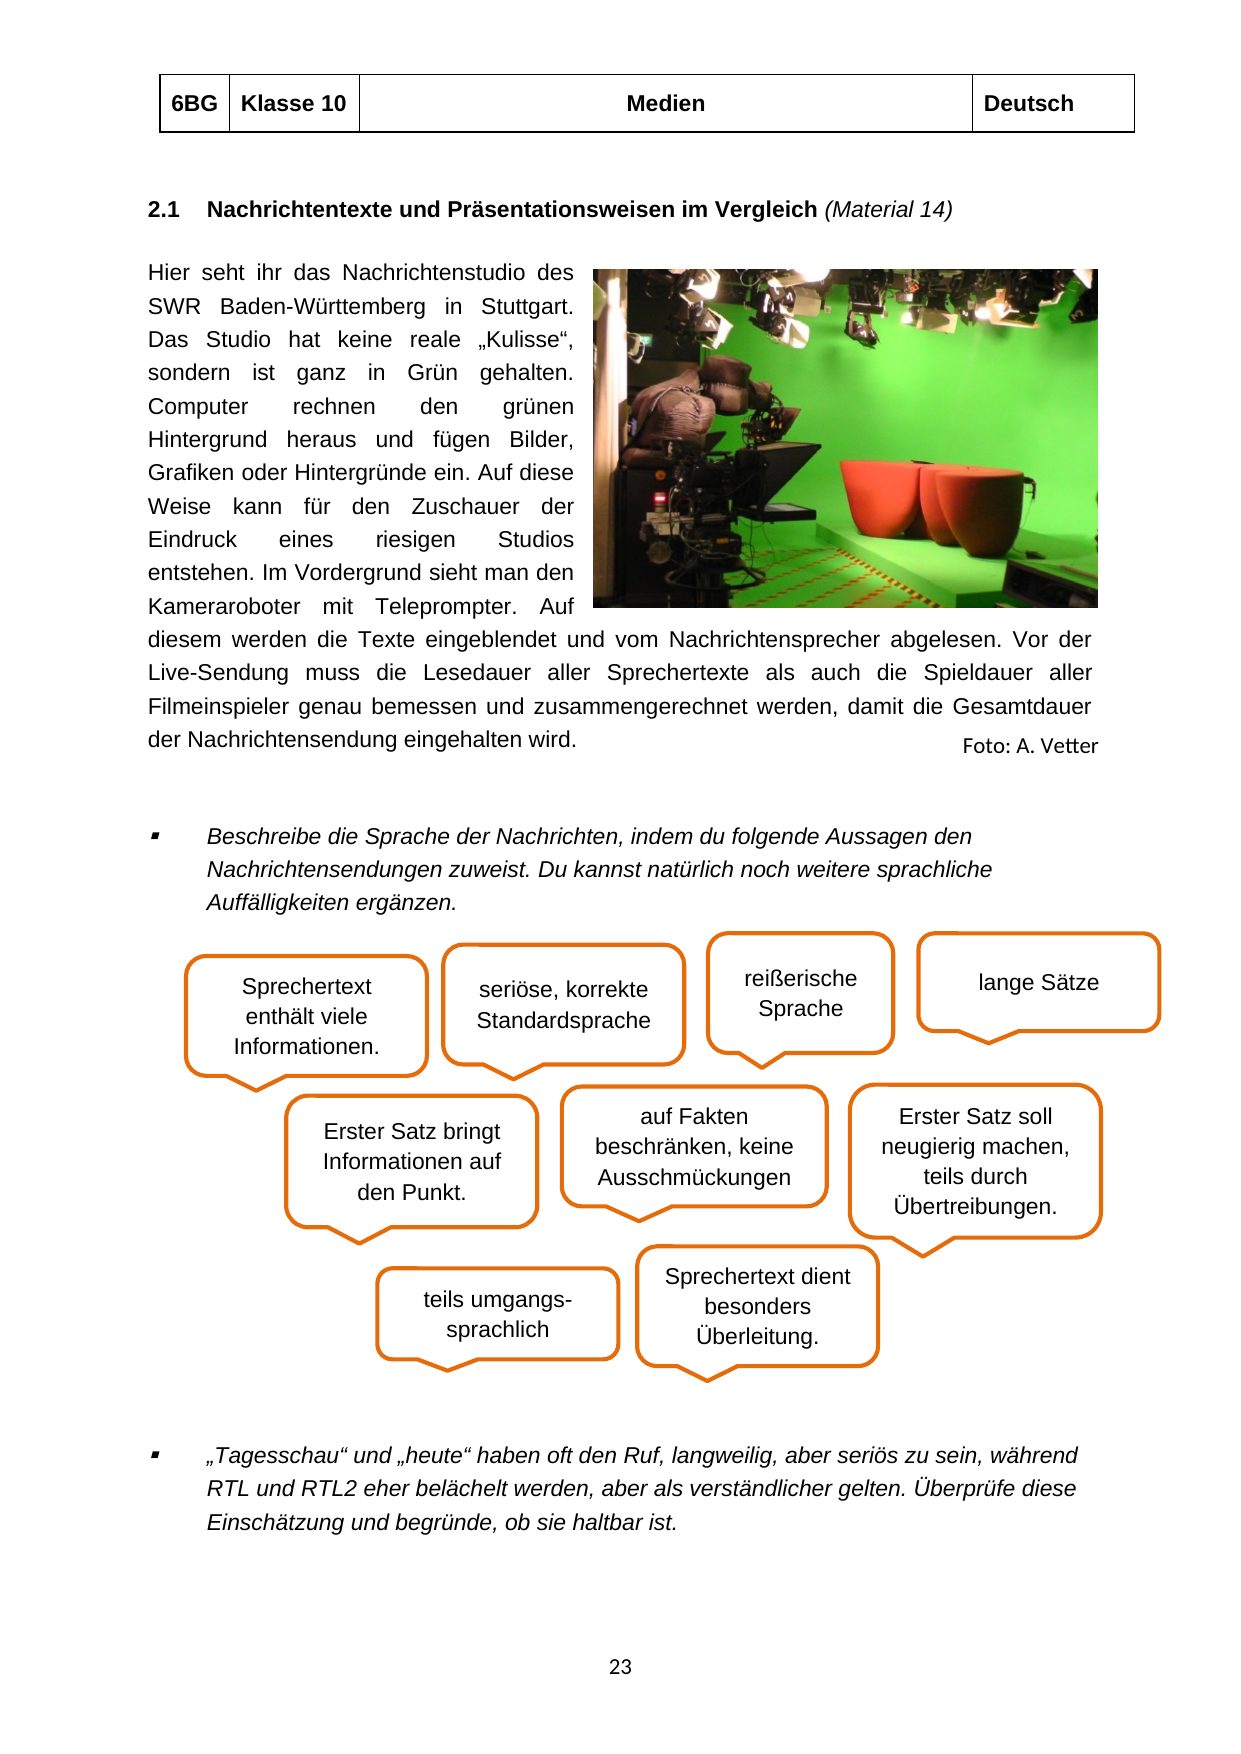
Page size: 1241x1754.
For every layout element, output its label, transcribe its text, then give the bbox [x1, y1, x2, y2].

list Beschreibe die Sprache der Nachrichten, indem du folgende Aussagen den Nachrichtensendungen zuweist. Du kannst natürlich noch weitere sprachliche Auffälligkeiten ergänzen. [148, 817, 1093, 917]
list „Tagesschau“ und „heute“ haben oft den Ruf, langweilig, aber seriös zu sein, während RTL und RTL2 eher belächelt werden, aber als verständlicher gelten. Überprüfe diese Einschätzung und begründe, ob sie haltbar ist. [148, 1437, 1093, 1537]
list Nachrichtentexte und Präsentationsweisen im Vergleich (Material 14) [148, 191, 1093, 224]
picture [591, 269, 1098, 607]
